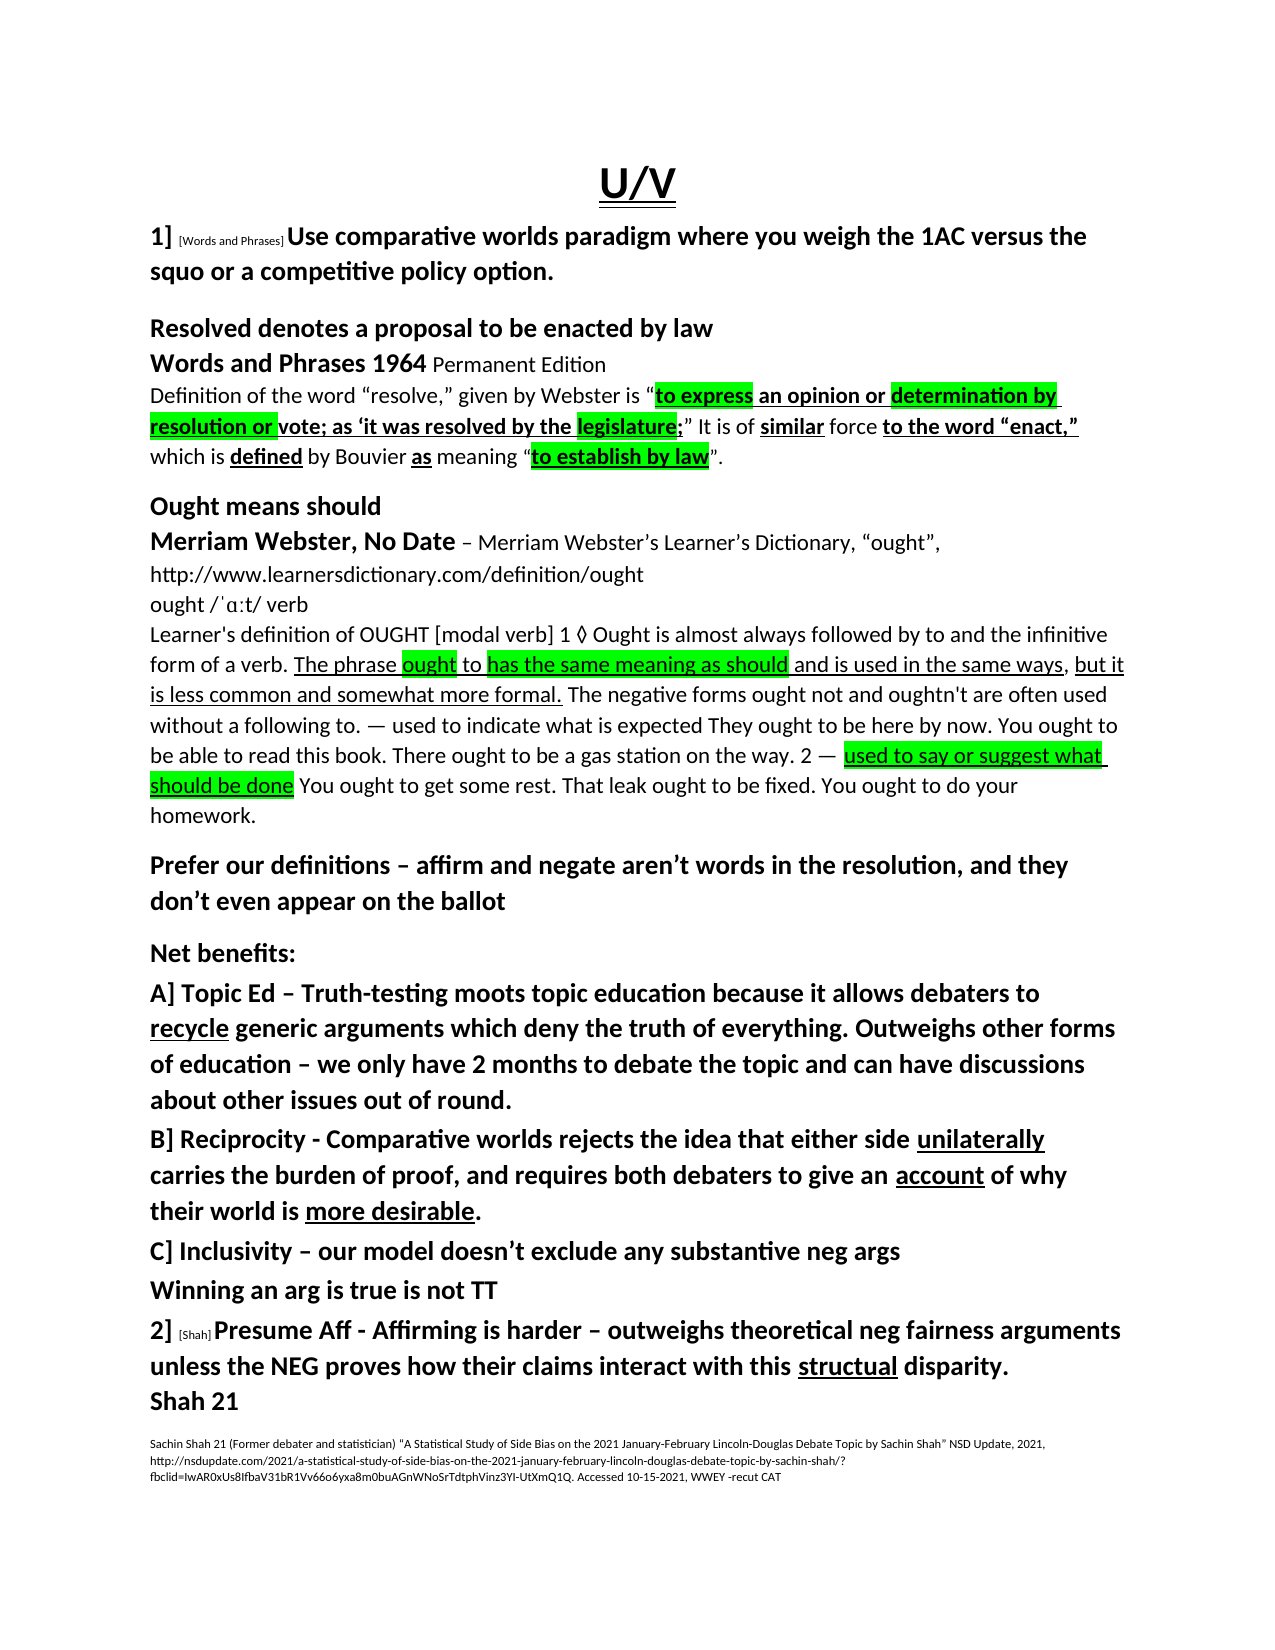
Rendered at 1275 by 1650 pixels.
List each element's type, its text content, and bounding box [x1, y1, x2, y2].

text Net benefits: [150, 936, 1125, 969]
text Prefer our definitions – affirm and negate aren’t words in the resolution, and they don’t even appear on the ballot [150, 848, 1125, 917]
text Winning an arg is true is not TT [150, 1273, 1125, 1306]
text C] Inclusivity – our model doesn’t exclude any substantive neg args [150, 1234, 1125, 1267]
text Sachin Shah 21 (Former debater and statistician) “A Statistical Study of Side Bias on the 2021 January-February Lincoln-Douglas Debate Topic by Sachin Shah” NSD Update, 2021, http://nsdupdate.com/2021/a-statistical-study-of-side-bias-on-the-2021-january-february-lincoln-douglas-debate-topic-by-sachin-shah/?fbclid=IwAR0xUs8IfbaV31bR1Vv66o6yxa8m0buAGnWNoSrTdtphVinz3YI-UtXmQ1Q. Accessed 10-15-2021, WWEY -recut CAT [150, 1437, 1125, 1485]
text Shah 21 [150, 1384, 1125, 1417]
text Ought means should [150, 489, 1125, 522]
text B] Reciprocity - Comparative worlds rejects the idea that either side unilaterally carries the burden of proof, and requires both debaters to give an account of why their world is more desirable. [150, 1123, 1125, 1227]
text 2] [Shah] Presume Aff - Affirming is harder – outweighs theoretical neg fairness arguments unless the NEG proves how their claims interact with this structual disparity. [150, 1313, 1125, 1382]
text Resolved denotes a proposal to be enacted by law Words and Phrases 1964 Permanent Edition Definition of the word “resolve,” given by Webster is “to express an opinion or determination by resolution or vote; as ‘it was resolved by the legislature;” It is of similar force to the word “enact,” which is defined by Bouvier as meaning “to establish by law”. [150, 311, 1125, 470]
text Merriam Webster, No Date – Merriam Webster’s Learner’s Dictionary, “ought”, http://www.learnersdictionary.com/definition/ought ought /ˈɑːt/ verb Learner's definition of OUGHT [modal verb] 1 ◊ Ought is almost always followed by to and the infinitive form of a verb. The phrase ought to has the same meaning as should and is used in the same ways, but it is less common and somewhat more formal. The negative forms ought not and oughtn't are often used without a following to. — used to indicate what is expected They ought to be here by now. You ought to be able to read this book. There ought to be a gas station on the way. 2 — used to say or suggest what should be done You ought to get some rest. That leak ought to be fixed. You ought to do your homework. [150, 524, 1125, 829]
text U/V [150, 154, 1125, 210]
text A] Topic Ed – Truth-testing moots topic education because it allows debaters to recycle generic arguments which deny the truth of everything. Outweighs other forms of education – we only have 2 months to debate the topic and can have discussions about other issues out of round. [150, 976, 1125, 1116]
text 1] [Words and Phrases] Use comparative worlds paradigm where you weigh the 1AC versus the squo or a competitive policy option. [150, 219, 1125, 287]
